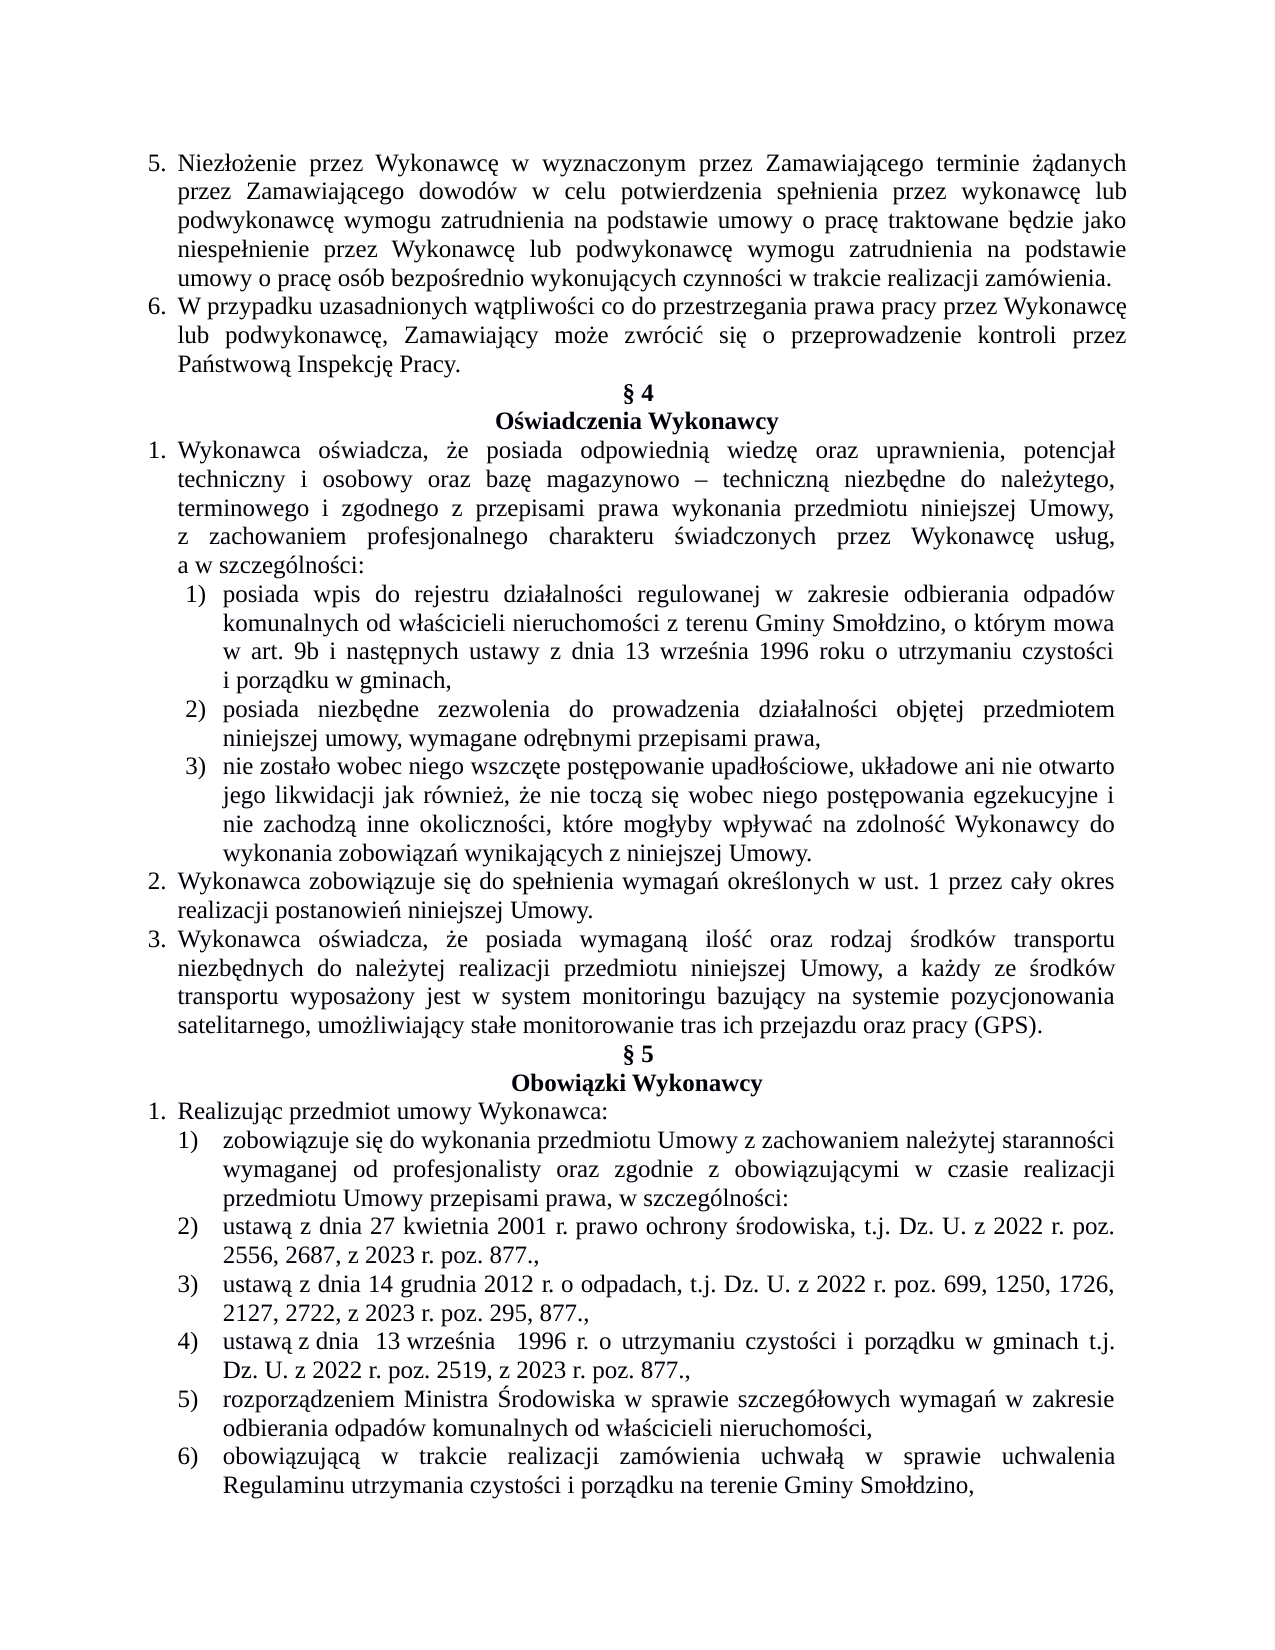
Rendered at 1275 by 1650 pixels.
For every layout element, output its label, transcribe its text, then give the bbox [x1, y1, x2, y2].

text § 4 [184, 378, 1092, 406]
list zobowiązuje się do wykonania przedmiotu Umowy z zachowaniem należytej staranności wymaganej od profesjonalisty oraz zgodnie z obowiązującymi w czasie realizacji przedmiotu Umowy przepisami prawa, w szczególności: [177, 1125, 1115, 1211]
list ustawą z dnia 14 grudnia 2012 r. o odpadach, t.j. Dz. U. z 2022 r. poz. 699, 1250, 1726, 2127, 2722, z 2023 r. poz. 295, 877., [177, 1269, 1115, 1326]
list nie zostało wobec niego wszczęte postępowanie upadłościowe, układowe ani nie otwarto jego likwidacji jak również, że nie toczą się wobec niego postępowania egzekucyjne i nie zachodzą inne okoliczności, które mogłyby wpływać na zdolność Wykonawcy do wykonania zobowiązań wynikających z niniejszej Umowy. [185, 751, 1116, 866]
list ustawą z dnia 13 września 1996 r. o utrzymaniu czystości i porządku w gminach t.j. Dz. U. z 2022 r. poz. 2519, z 2023 r. poz. 877., [177, 1326, 1115, 1384]
list Realizując przedmiot umowy Wykonawca: [148, 1096, 1127, 1125]
list Wykonawca zobowiązuje się do spełnienia wymagań określonych w ust. 1 przez cały okres realizacji postanowień niniejszej Umowy. [148, 866, 1116, 924]
list obowiązującą w trakcie realizacji zamówienia uchwałą w sprawie uchwalenia Regulaminu utrzymania czystości i porządku na terenie Gminy Smołdzino, [177, 1441, 1115, 1499]
list ustawą z dnia 27 kwietnia 2001 r. prawo ochrony środowiska, t.j. Dz. U. z 2022 r. poz. 2556, 2687, z 2023 r. poz. 877., [177, 1211, 1115, 1269]
text § 5 [184, 1039, 1092, 1068]
list posiada niezbędne zezwolenia do prowadzenia działalności objętej przedmiotem niniejszej umowy, wymagane odrębnymi przepisami prawa, [185, 694, 1116, 751]
list Wykonawca oświadcza, że posiada wymaganą ilość oraz rodzaj środków transportu niezbędnych do należytej realizacji przedmiotu niniejszej Umowy, a każdy ze środków transportu wyposażony jest w system monitoringu bazujący na systemie pozycjonowania satelitarnego, umożliwiający stałe monitorowanie tras ich przejazdu oraz pracy (GPS). [148, 924, 1116, 1039]
list W przypadku uzasadnionych wątpliwości co do przestrzegania prawa pracy przez Wykonawcę lub podwykonawcę, Zamawiający może zwrócić się o przeprowadzenie kontroli przez Państwową Inspekcję Pracy. [148, 291, 1127, 378]
list Niezłożenie przez Wykonawcę w wyznaczonym przez Zamawiającego terminie żądanych przez Zamawiającego dowodów w celu potwierdzenia spełnienia przez wykonawcę lub podwykonawcę wymogu zatrudnienia na podstawie umowy o pracę traktowane będzie jako niespełnienie przez Wykonawcę lub podwykonawcę wymogu zatrudnienia na podstawie umowy o pracę osób bezpośrednio wykonujących czynności w trakcie realizacji zamówienia. [148, 148, 1127, 291]
list posiada wpis do rejestru działalności regulowanej w zakresie odbierania odpadów komunalnych od właścicieli nieruchomości z terenu Gminy Smołdzino, o którym mowa w art. 9b i następnych ustawy z dnia 13 września 1996 roku o utrzymaniu czystości i porządku w gminach, [185, 579, 1116, 694]
text Oświadczenia Wykonawcy [182, 406, 1092, 435]
list Wykonawca oświadcza, że posiada odpowiednią wiedzę oraz uprawnienia, potencjał techniczny i osobowy oraz bazę magazynowo – techniczną niezbędne do należytego, terminowego i zgodnego z przepisami prawa wykonania przedmiotu niniejszej Umowy, z zachowaniem profesjonalnego charakteru świadczonych przez Wykonawcę usług, a w szczególności: [148, 435, 1116, 579]
text Obowiązki Wykonawcy [182, 1068, 1092, 1096]
list rozporządzeniem Ministra Środowiska w sprawie szczegółowych wymagań w zakresie odbierania odpadów komunalnych od właścicieli nieruchomości, [177, 1384, 1115, 1441]
